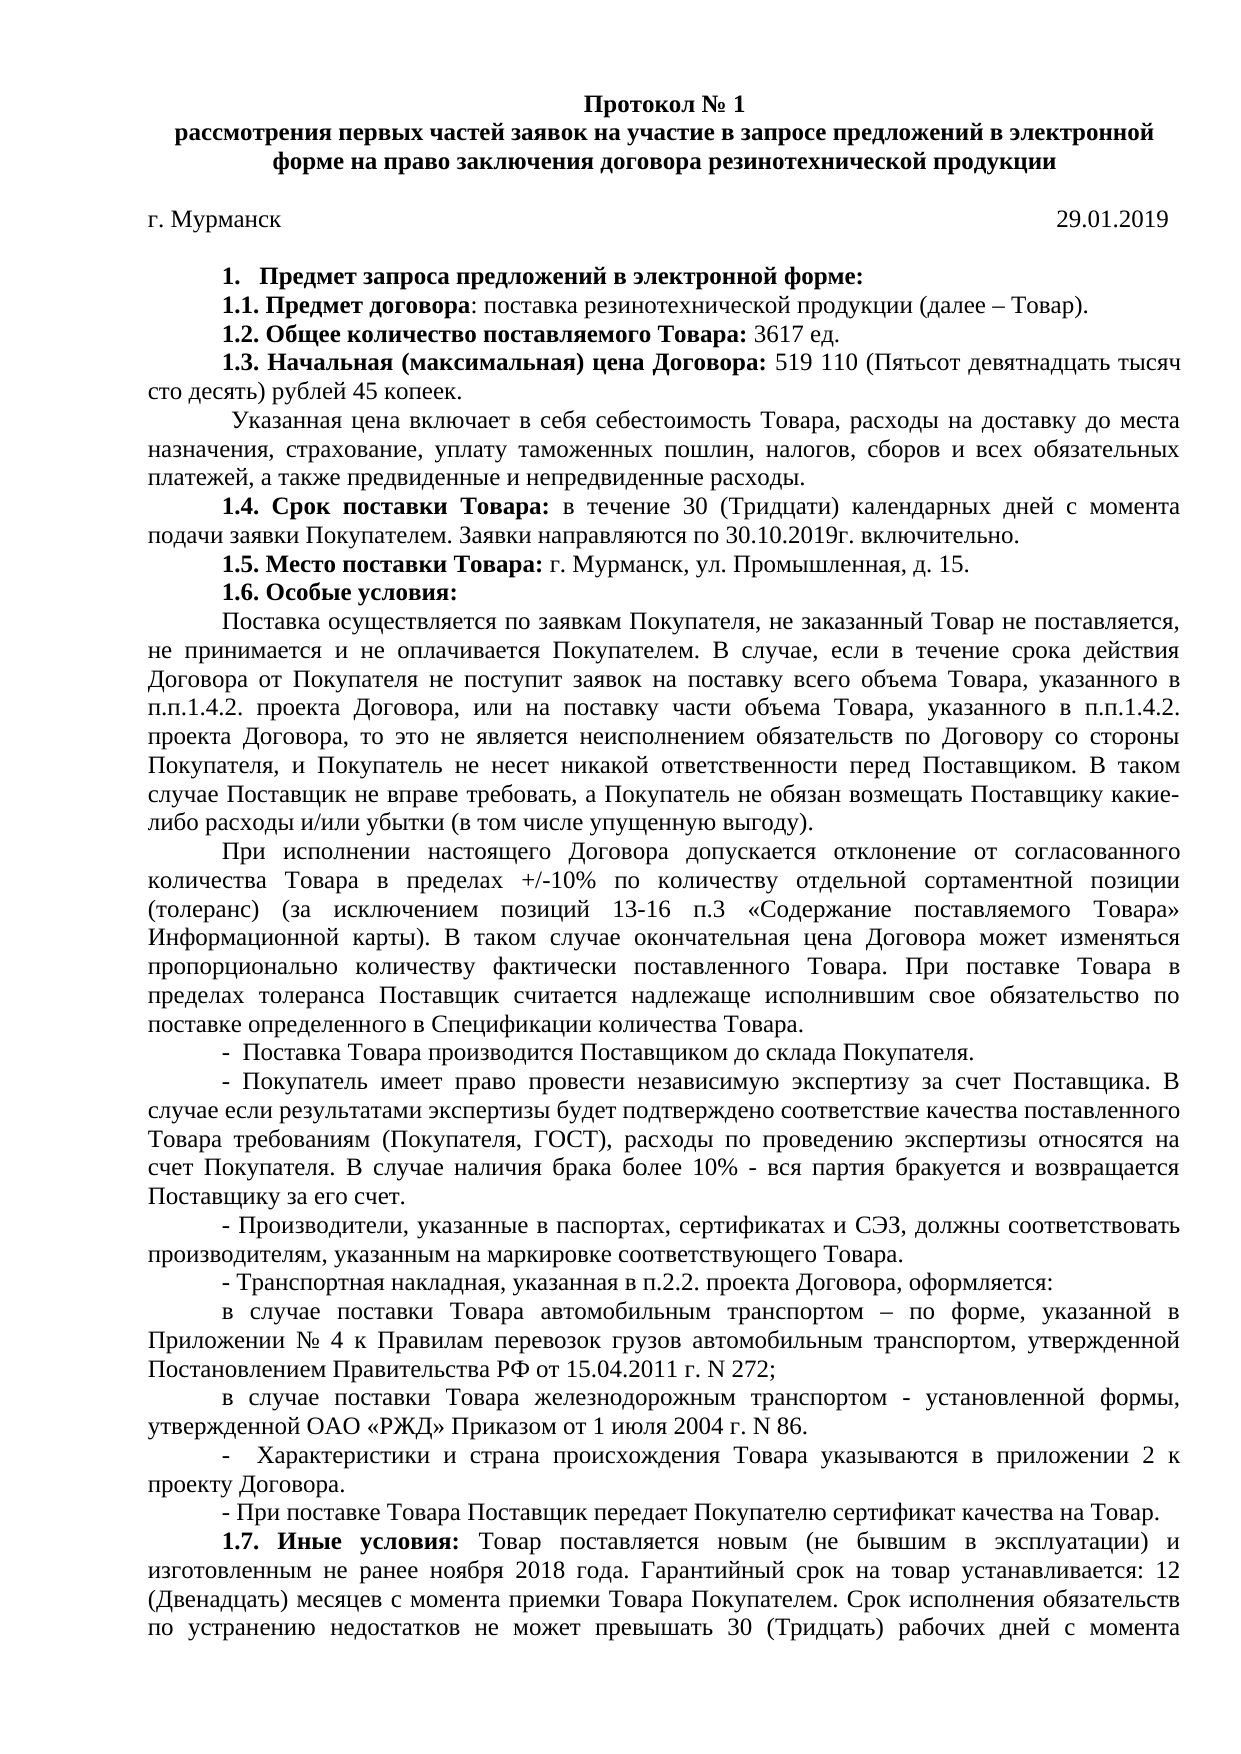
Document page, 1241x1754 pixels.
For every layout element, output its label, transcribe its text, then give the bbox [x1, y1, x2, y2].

text в случае поставки Товара автомобильным транспортом – по форме, указанной в Приложении № 4 к Правилам перевозок грузов автомобильным транспортом, утвержденной Постановлением Правительства РФ от 15.04.2011 г. N 272; [148, 1296, 1181, 1382]
list 1.3. Начальная (максимальная) цена Договора: 519 110 (Пятьсот девятнадцать тысяч сто десять) рублей 45 копеек. [148, 347, 1181, 405]
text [148, 1526, 1181, 1641]
subtitle Предмет запроса предложений в электронной форме: [222, 261, 1181, 290]
list Указанная цена включает в себя себестоимость Товара, расходы на доставку до места назначения, страхование, уплату таможенных пошлин, налогов, сборов и всех обязательных платежей, а также предвиденные и непредвиденные расходы. [148, 405, 1181, 491]
text - При поставке Товара Поставщик передает Покупателю сертификат качества на Товар. [148, 1497, 1181, 1526]
text - Транспортная накладная, указанная в п.2.2. проекта Договора, оформляется: [148, 1267, 1181, 1296]
list 1.4. Срок поставки Товара: в течение 30 (Тридцати) календарных дней с момента подачи заявки Покупателем. Заявки направляются по 30.10.2019г. включительно. [148, 491, 1181, 549]
text 1.2. Общее количество поставляемого Товара: 3617 ед. [148, 319, 1181, 347]
text - Производители, указанные в паспортах, сертификатах и СЭЗ, должны соответствовать производителям, указанным на маркировке соответствующего Товара. [148, 1210, 1181, 1267]
text При исполнении настоящего Договора допускается отклонение от согласованного количества Товара в пределах +/-10% по количеству отдельной сортаментной позиции (толеранс) (за исключением позиций 13-16 п.3 «Содержание поставляемого Товара» Информационной карты). В таком случае окончательная цена Договора может изменяться пропорционально количеству фактически поставленного Товара. При поставке Товара в пределах толеранса Поставщик считается надлежаще исполнившим свое обязательство по поставке определенного в Спецификации количества Товара. [148, 836, 1181, 1037]
text Поставка осуществляется по заявкам Покупателя, не заказанный Товар не поставляется, не принимается и не оплачивается Покупателем. В случае, если в течение срока действия Договора от Покупателя не поступит заявок на поставку всего объема Товара, указанного в п.п.1.4.2. проекта Договора, или на поставку части объема Товара, указанного в п.п.1.4.2. проекта Договора, то это не является неисполнением обязательств по Договору со стороны Покупателя, и Покупатель не несет никакой ответственности перед Поставщиком. В таком случае Поставщик не вправе требовать, а Покупатель не обязан возмещать Поставщику какие-либо расходы и/или убытки (в том числе упущенную выгоду). [148, 606, 1181, 836]
text - Покупатель имеет право провести независимую экспертизу за счет Поставщика. В случае если результатами экспертизы будет подтверждено соответствие качества поставленного Товара требованиям (Покупателя, ГОСТ), расходы по проведению экспертизы относятся на счет Покупателя. В случае наличия брака более 10% - вся партия бракуется и возвращается Поставщику за его счет. [148, 1066, 1181, 1210]
text в случае поставки Товара железнодорожным транспортом - установленной формы, утвержденной ОАО «РЖД» Приказом от 1 июля 2004 г. N 86. [148, 1382, 1181, 1440]
text - Поставка Товара производится Поставщиком до склада Покупателя. [148, 1037, 1181, 1066]
text рассмотрения первых частей заявок на участие в запросе предложений в электронной форме на право заключения договора резинотехнической продукции [148, 117, 1181, 175]
text 1.6. Особые условия: [148, 577, 1181, 606]
list 1.5. Место поставки Товара: г. Мурманск, ул. Промышленная, д. 15. [148, 549, 1181, 577]
text - Характеристики и страна происхождения Товара указываются в приложении 2 к проекту Договора. [148, 1440, 1181, 1497]
text 1.1. Предмет договора: поставка резинотехнической продукции (далее – Товар). [148, 290, 1181, 319]
text Протокол № 1 [148, 89, 1181, 117]
text г. Мурманск 29.01.2019 [148, 204, 1181, 232]
